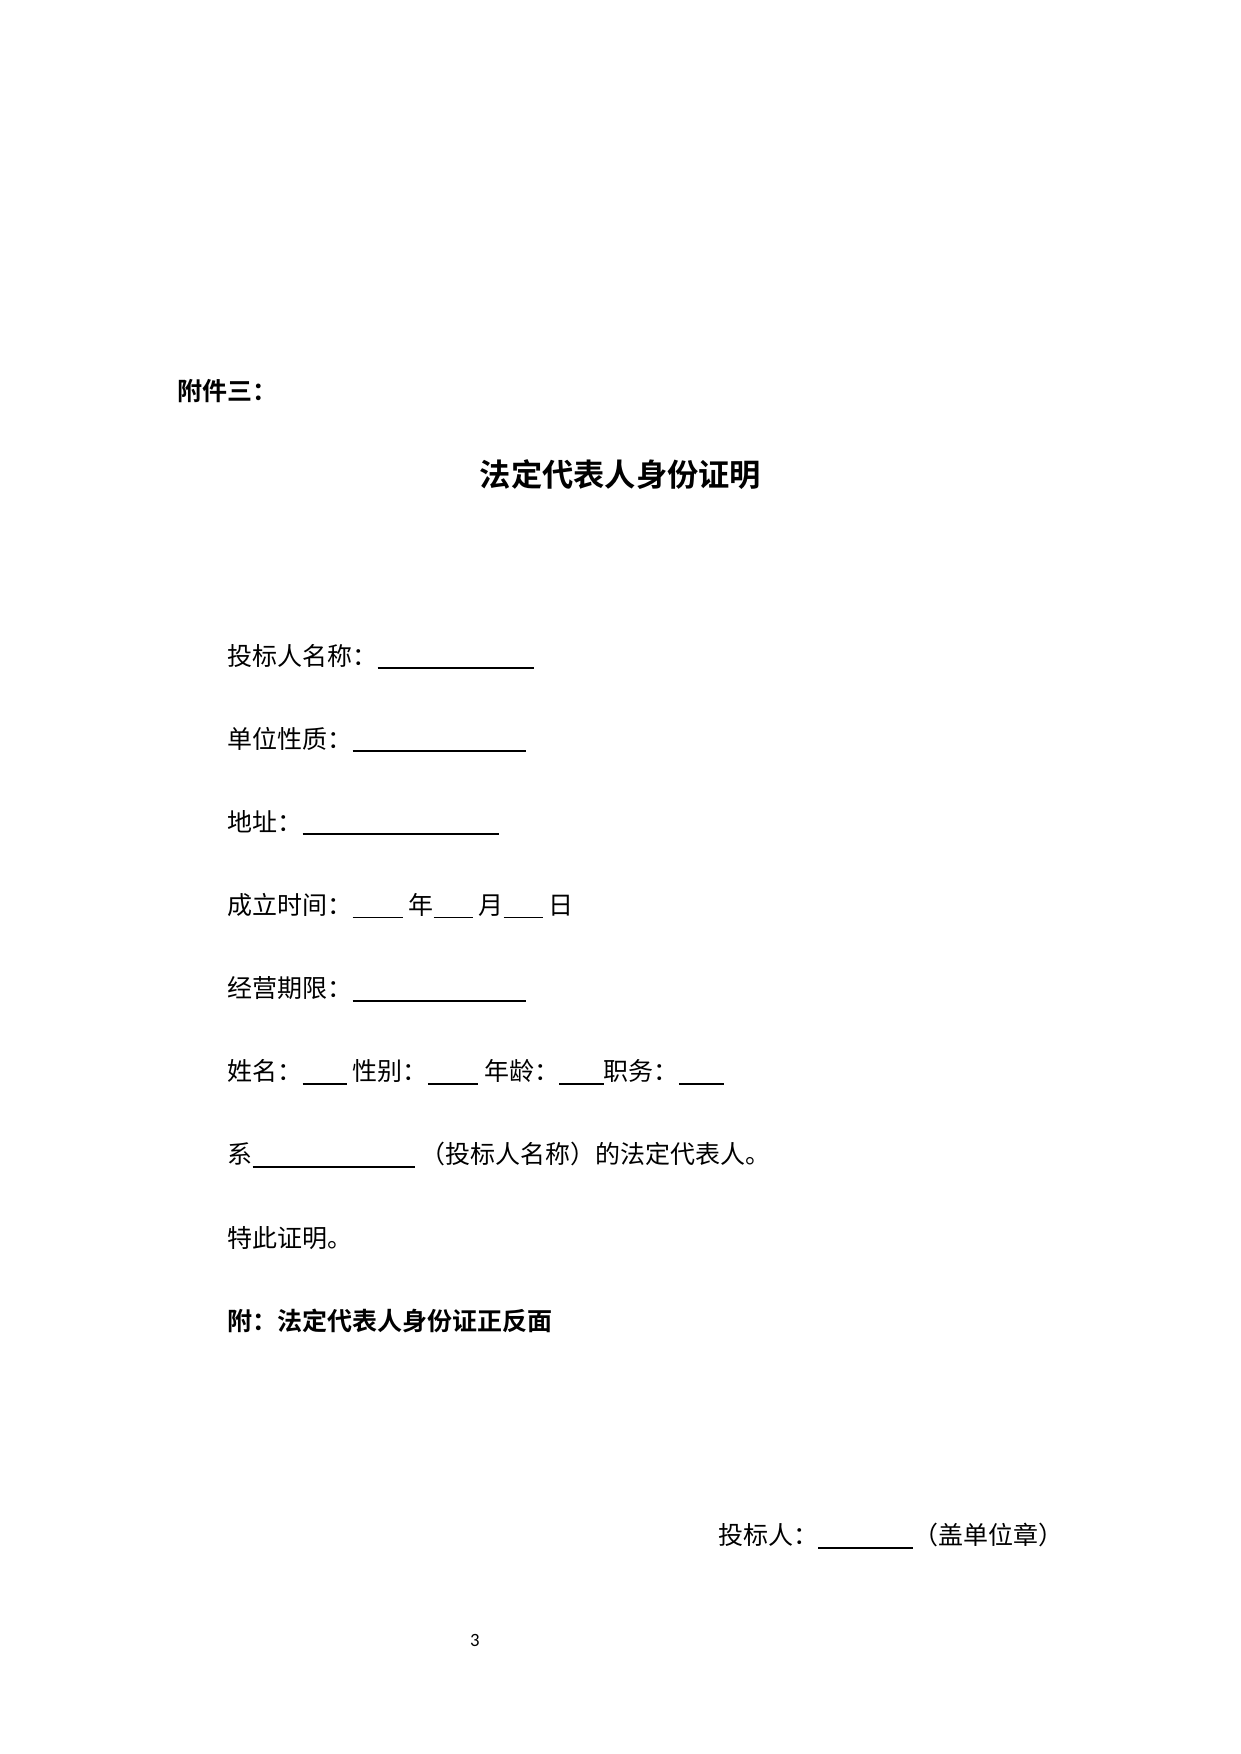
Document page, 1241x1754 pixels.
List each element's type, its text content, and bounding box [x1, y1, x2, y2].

text 经营期限： [177, 954, 1063, 1019]
text 投标人名称： [177, 622, 1063, 687]
text 法定代表人身份证明 [177, 440, 1063, 505]
text 投标人： （盖单位章） [177, 1501, 1063, 1566]
text 姓名： 性别： 年龄： 职务： [177, 1037, 1063, 1102]
text 附：法定代表人身份证正反面 [177, 1287, 1063, 1352]
text 单位性质： [177, 705, 1063, 770]
text 地址： [177, 788, 1063, 853]
text 特此证明。 [177, 1204, 1063, 1269]
text 附件三： [177, 357, 1063, 422]
text 成立时间： 年 月 日 [177, 871, 1063, 936]
text 系 （投标人名称）的法定代表人。 [177, 1121, 1063, 1186]
